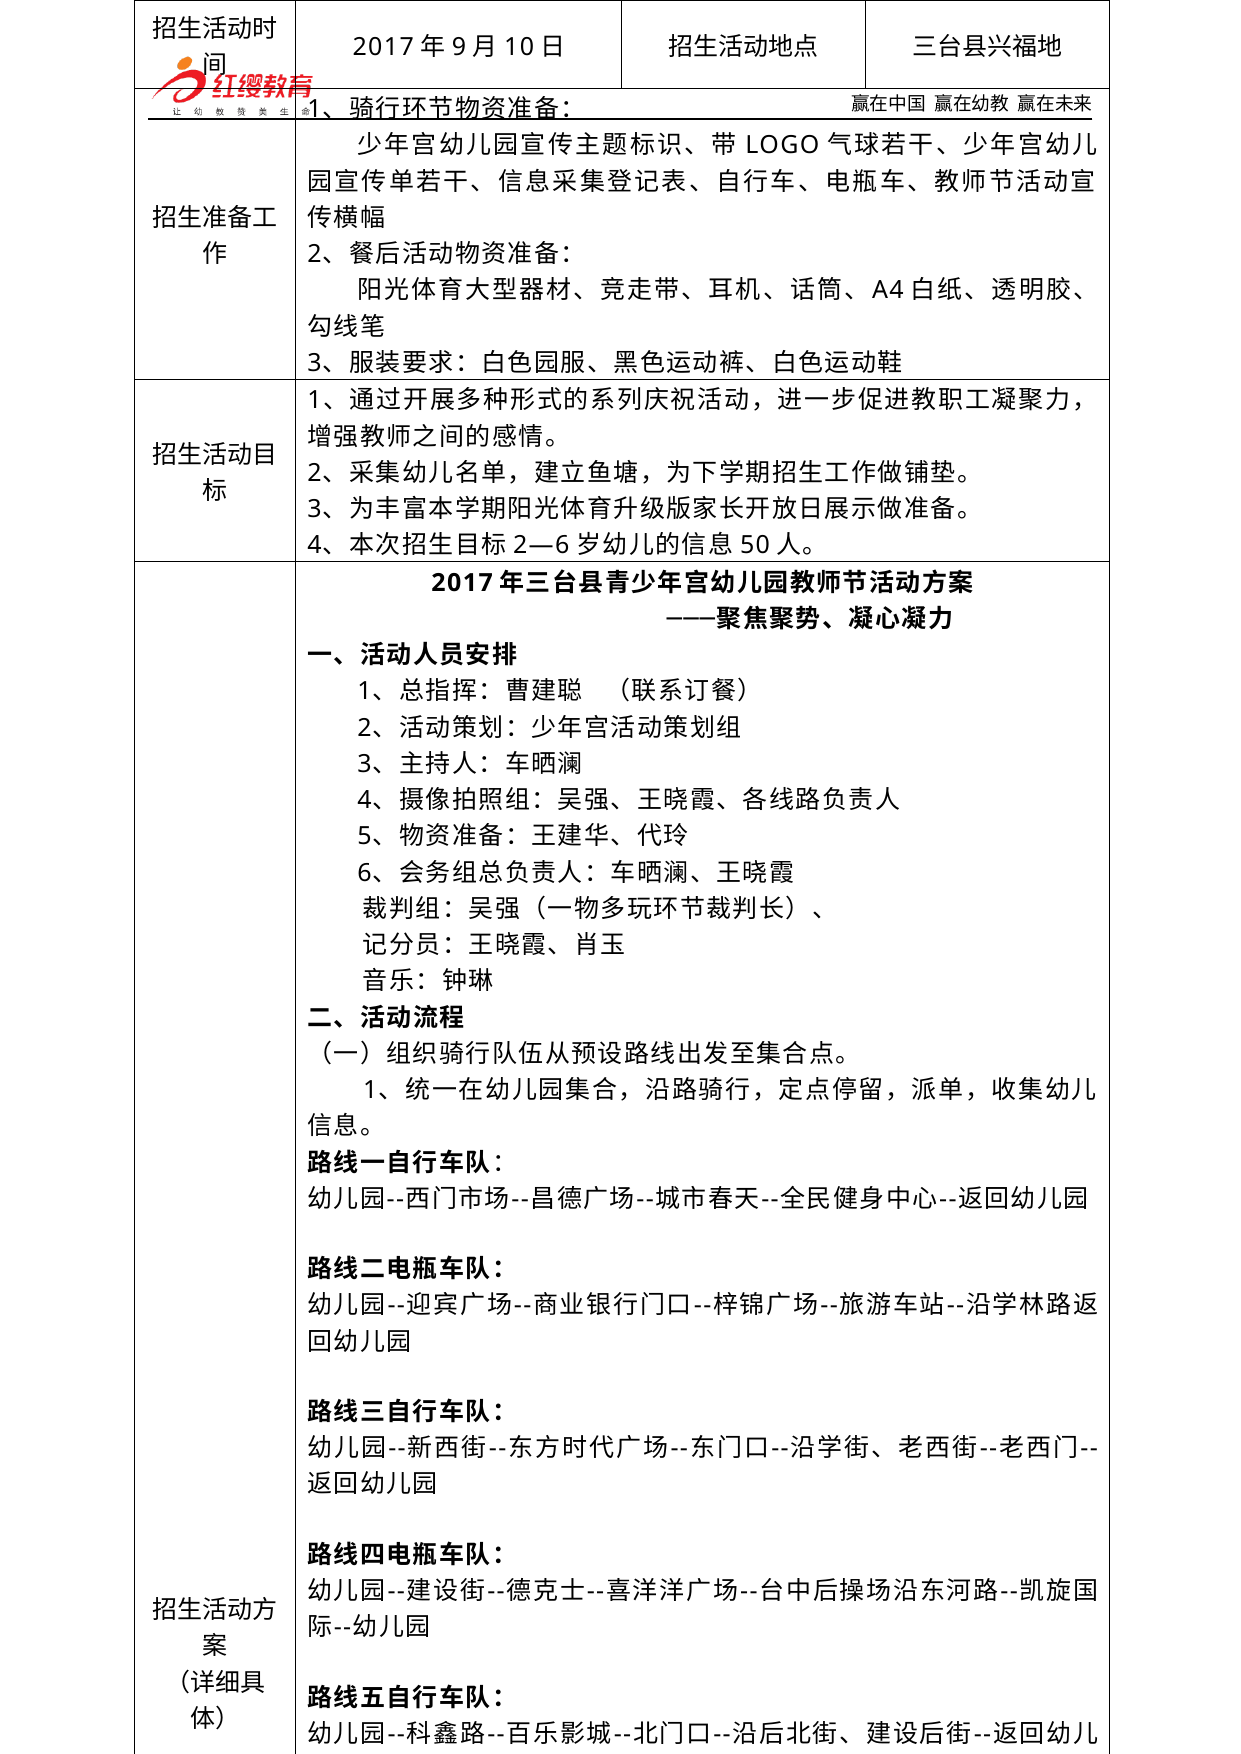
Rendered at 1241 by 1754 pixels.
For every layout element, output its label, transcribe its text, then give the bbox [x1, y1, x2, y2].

table_cell 1、骑行环节物资准备： 少年宫幼儿园宣传主题标识、带LOGO气球若干、少年宫幼儿园宣传单若干、信息采集登记表、自行车、电瓶车、教师节活动宣传横幅 2、餐后活动物资准备： 阳光体育大型器材、竞走带、耳机、话筒、A4白纸、透明胶、勾线笔 3、服装要求：白色园服、黑色运动裤、白色运动鞋 [296, 89, 1109, 379]
table_cell 招生准备工作 [135, 89, 295, 379]
table_header 2017年9月10日 [296, 1, 621, 88]
table_header 三台县兴福地 [866, 1, 1109, 88]
table_header 招生活动时间 [135, 1, 295, 88]
table_cell 2017年三台县青少年宫幼儿园教师节活动方案 ───聚焦聚势、凝心凝力 活动人员安排 总指挥：曹建聪 （联系订餐） 活动策划：少年宫活动策划组 主持人：车晒澜 摄像拍照组：吴强、王晓霞、各线路负责人 物资准备：王建华、代玲 会务组总负责人：车晒澜、王晓霞 裁判组：吴强（一物多玩环节裁判长）、 记分员：王晓霞、肖玉 音乐：钟琳 活动流程 （一）组织骑行队伍从预设路线出发至集合点。 1、统一在幼儿园集合，沿路骑行，定点停留，派单，收集幼儿信息。 路线一自行车队： 幼儿园--西门市场--昌德广场--城市春天--全民健身中心--返回幼儿园 路线二电瓶车队： 幼儿园--迎宾广场--商业银行门口--梓锦广场--旅游车站--沿学林路返回幼儿园 路线三自行车队： 幼儿园--新西街--东方时代广场--东门口--沿学街、老西街--老西门--返回幼儿园 路线四电瓶车队： 幼儿园--建设街--德克士--喜洋洋广场--台中后操场沿东河路--凯旋国际--幼儿园 路线五自行车队： 幼儿园--科鑫路--百乐影城--北门口--沿后北街、建设后街--返回幼儿园 备注：沿途骑行的车队，每队需要采集有效名单10个，登记信息或扫描二维码的赠送气球。 2、11：20返回幼儿园整理，11：30统一乘车前往黄金山庄。 午餐12：00--13：30 1签到 2合影 （三）餐后活动 1、阳光体育器材创意一物多玩。 以年级组为单位，现场领取器材，现场探索和展示创新玩法，选出最有创意和玩法最多的器材作为本学期家长开放日展示内容。 获奖团队PRG加分 体育团体竞技比赛 A现场热身活动----谁是跟屁虫，分组。 B两人三足，团体赛。 C你炫唱我来猜 D撕名牌 竞技比赛积分制度，单项活动第一名50分，第二名40分，第三名30分，第四名20分；撕名牌最终留下一人得10分，依次叠加。 3、神秘环节 （四）16：30统一返园幼儿园，布置开学典礼活动场地。 惊喜环节：九月八日由园务组代表成员以班级为单位进行温馨贺卡赠送活动。 总结 本次活动既促进教职工凝聚力，增强教师之间的感情。又成功采集了56个有效幼儿信息。 [296, 562, 1109, 1754]
table_cell 1、通过开展多种形式的系列庆祝活动，进一步促进教职工凝聚力，增强教师之间的感情。 2、采集幼儿名单，建立鱼塘，为下学期招生工作做铺垫。 3、为丰富本学期阳光体育升级版家长开放日展示做准备。 4、本次招生目标2—6岁幼儿的信息50人。 [296, 380, 1109, 561]
table_header 招生活动地点 [622, 1, 865, 88]
table_cell 招生活动目标 [135, 380, 295, 561]
table_cell 招生活动方案 （详细具体） [135, 562, 295, 1754]
